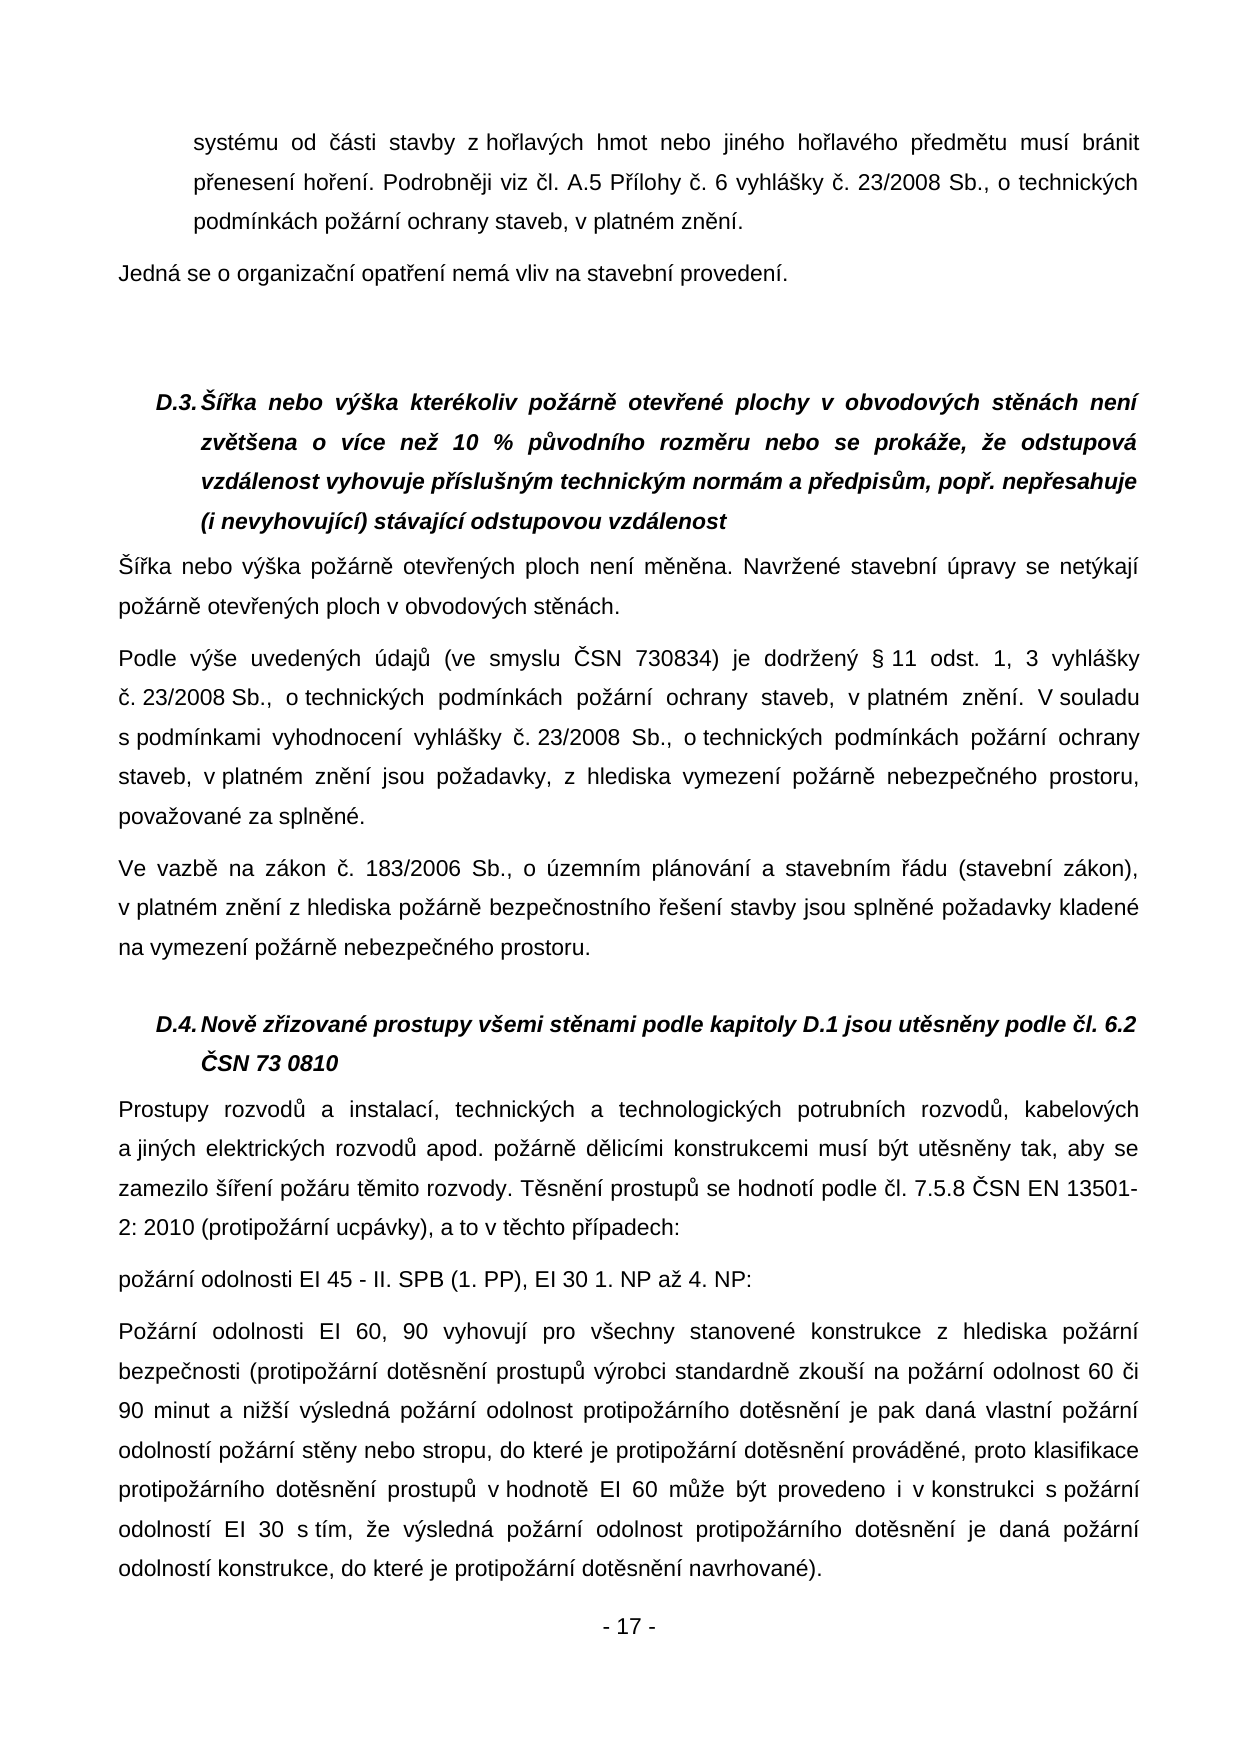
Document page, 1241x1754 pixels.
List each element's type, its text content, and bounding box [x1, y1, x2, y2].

text Požární odolnosti EI 60, 90 vyhovují pro všechny stanovené konstrukce z hlediska požární bezpečnosti (protipožární dotěsnění prostupů výrobci standardně zkouší na požární odolnost 60 či 90 minut a nižší výsledná požární odolnost protipožárního dotěsnění je pak daná vlastní požární odolností požární stěny nebo stropu, do které je protipožární dotěsnění prováděné, proto klasifikace protipožárního dotěsnění prostupů v hodnotě EI 60 může být provedeno i v konstrukci s požární odolností EI 30 s tím, že výsledná požární odolnost protipožárního dotěsnění je daná požární odolností konstrukce, do které je protipožární dotěsnění navrhované). [118, 1318, 1140, 1581]
text Šířka nebo výška požárně otevřených ploch není měněna. Navržené stavební úpravy se netýkají požárně otevřených ploch v obvodových stěnách. [118, 553, 1140, 619]
subtitle Nově zřizované prostupy všemi stěnami podle kapitoly D.1 jsou utěsněny podle čl. 6.2 ČSN 73 0810 [156, 1011, 1140, 1076]
text Podle výše uvedených údajů (ve smyslu ČSN 730834) je dodržený § 11 odst. 1, 3 vyhlášky č. 23/2008 Sb., o technických podmínkách požární ochrany staveb, v platném znění. V souladu s podmínkami vyhodnocení vyhlášky č. 23/2008 Sb., o technických podmínkách požární ochrany staveb, v platném znění jsou požadavky, z hlediska vymezení požárně nebezpečného prostoru, považované za splněné. [118, 645, 1140, 829]
text Ve vazbě na zákon č. 183/2006 Sb., o územním plánování a stavebním řádu (stavební zákon), v platném znění z hlediska požárně bezpečnostního řešení stavby jsou splněné požadavky kladené na vymezení požárně nebezpečného prostoru. [118, 855, 1140, 960]
subtitle Šířka nebo výška kterékoliv požárně otevřené plochy v obvodových stěnách není zvětšena o více než 10 % původního rozměru nebo se prokáže, že odstupová vzdálenost vyhovuje příslušným technickým normám a předpisům, popř. nepřesahuje (i nevyhovující) stávající odstupovou vzdálenost [156, 389, 1140, 534]
text požární odolnosti EI 45 - II. SPB (1. PP), EI 30 1. NP až 4. NP: [118, 1266, 1140, 1293]
text Jedná se o organizační opatření nemá vliv na stavební provedení. [118, 260, 1140, 287]
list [156, 129, 1140, 234]
text Prostupy rozvodů a instalací, technických a technologických potrubních rozvodů, kabelových a jiných elektrických rozvodů apod. požárně dělicími konstrukcemi musí být utěsněny tak, aby se zamezilo šíření požáru těmito rozvody. Těsnění prostupů se hodnotí podle čl. 7.5.8 ČSN EN 13501-2: 2010 (protipožární ucpávky), a to v těchto případech: [118, 1096, 1140, 1241]
